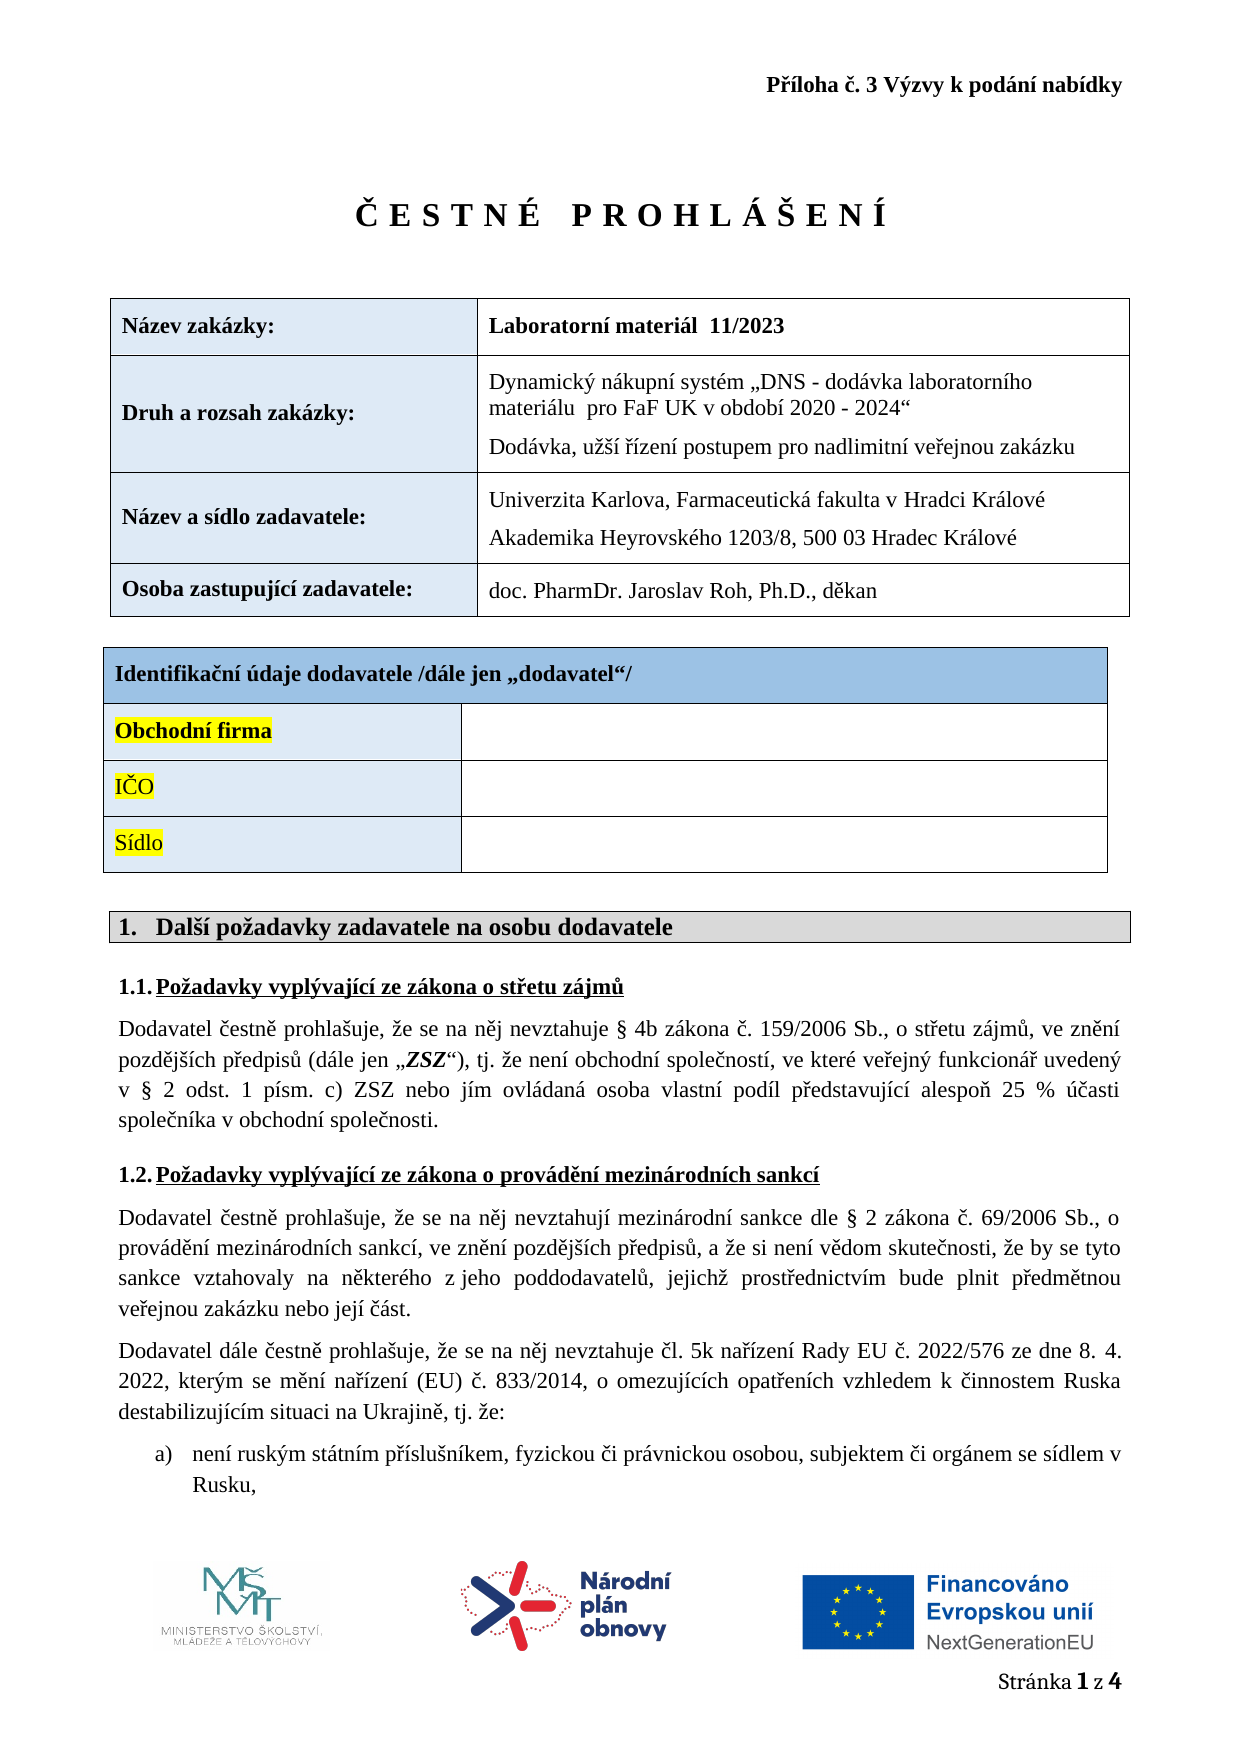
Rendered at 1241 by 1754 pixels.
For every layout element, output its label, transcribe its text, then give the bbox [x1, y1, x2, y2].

table_cell Osoba zastupující zadavatele: [111, 564, 477, 616]
table_cell Univerzita Karlova, Farmaceutická fakulta v Hradci Králové Akademika Heyrovského 1203/8, 500 03 Hradec Králové [478, 473, 1129, 563]
table_cell IČO [104, 761, 461, 816]
table_cell Sídlo [104, 817, 461, 872]
table_cell [462, 761, 1107, 816]
table_header Identifikační údaje dodavatele /dále jen „dodavatel“/ [104, 648, 1107, 703]
text č e s t n é p r o h l á š e n í [118, 187, 1122, 235]
table_cell doc. PharmDr. Jaroslav Roh, Ph.D., děkan [478, 564, 1129, 616]
text Dodavatel čestně prohlašuje, že se na něj nevztahují mezinárodní sankce dle § 2 zákona č. 69/2006 Sb., o provádění mezinárodních sankcí, ve znění pozdějších předpisů, a že si není vědom skutečnosti, že by se tyto sankce vztahovaly na některého z jeho poddodavatelů, jejichž prostřednictvím bude plnit předmětnou veřejnou zakázku nebo její část. [118, 1204, 1122, 1321]
table_header Laboratorní materiál 11/2023 [478, 299, 1129, 354]
subtitle Požadavky vyplývající ze zákona o střetu zájmů [118, 973, 1122, 999]
subtitle Požadavky vyplývající ze zákona o provádění mezinárodních sankcí [118, 1161, 1122, 1188]
table_cell [462, 704, 1107, 759]
picture [153, 1561, 330, 1651]
subtitle Další požadavky zadavatele na osobu dodavatele [110, 912, 1130, 942]
text Dodavatel dále čestně prohlašuje, že se na něj nevztahuje čl. 5k nařízení Rady EU č. 2022/576 ze dne 8. 4. 2022, kterým se mění nařízení (EU) č. 833/2014, o omezujících opatřeních vzhledem k činnostem Ruska destabilizujícím situaci na Ukrajině, tj. že: [118, 1337, 1122, 1424]
table_cell Druh a rozsah zakázky: [111, 356, 477, 472]
text Dodavatel čestně prohlašuje, že se na něj nevztahuje § 4b zákona č. 159/2006 Sb., o střetu zájmů, ve znění pozdějších předpisů (dále jen „ZSZ“), tj. že není obchodní společností, ve které veřejný funkcionář uvedený v § 2 odst. 1 písm. c) ZSZ nebo jím ovládaná osoba vlastní podíl představující alespoň 25 % účasti společníka v obchodní společnosti. [118, 1015, 1122, 1132]
table_header Název zakázky: [111, 299, 477, 354]
picture [460, 1561, 672, 1651]
list není ruským státním příslušníkem, fyzickou či právnickou osobou, subjektem či orgánem se sídlem v Rusku, [154, 1440, 1122, 1497]
picture [794, 1563, 1115, 1659]
table_cell Obchodní firma [104, 704, 461, 759]
table_cell [462, 817, 1107, 872]
table_cell Název a sídlo zadavatele: [111, 473, 477, 563]
table_cell Dynamický nákupní systém „DNS - dodávka laboratorního materiálu pro FaF UK v období 2020 - 2024“ Dodávka, užší řízení postupem pro nadlimitní veřejnou zakázku [478, 356, 1129, 472]
